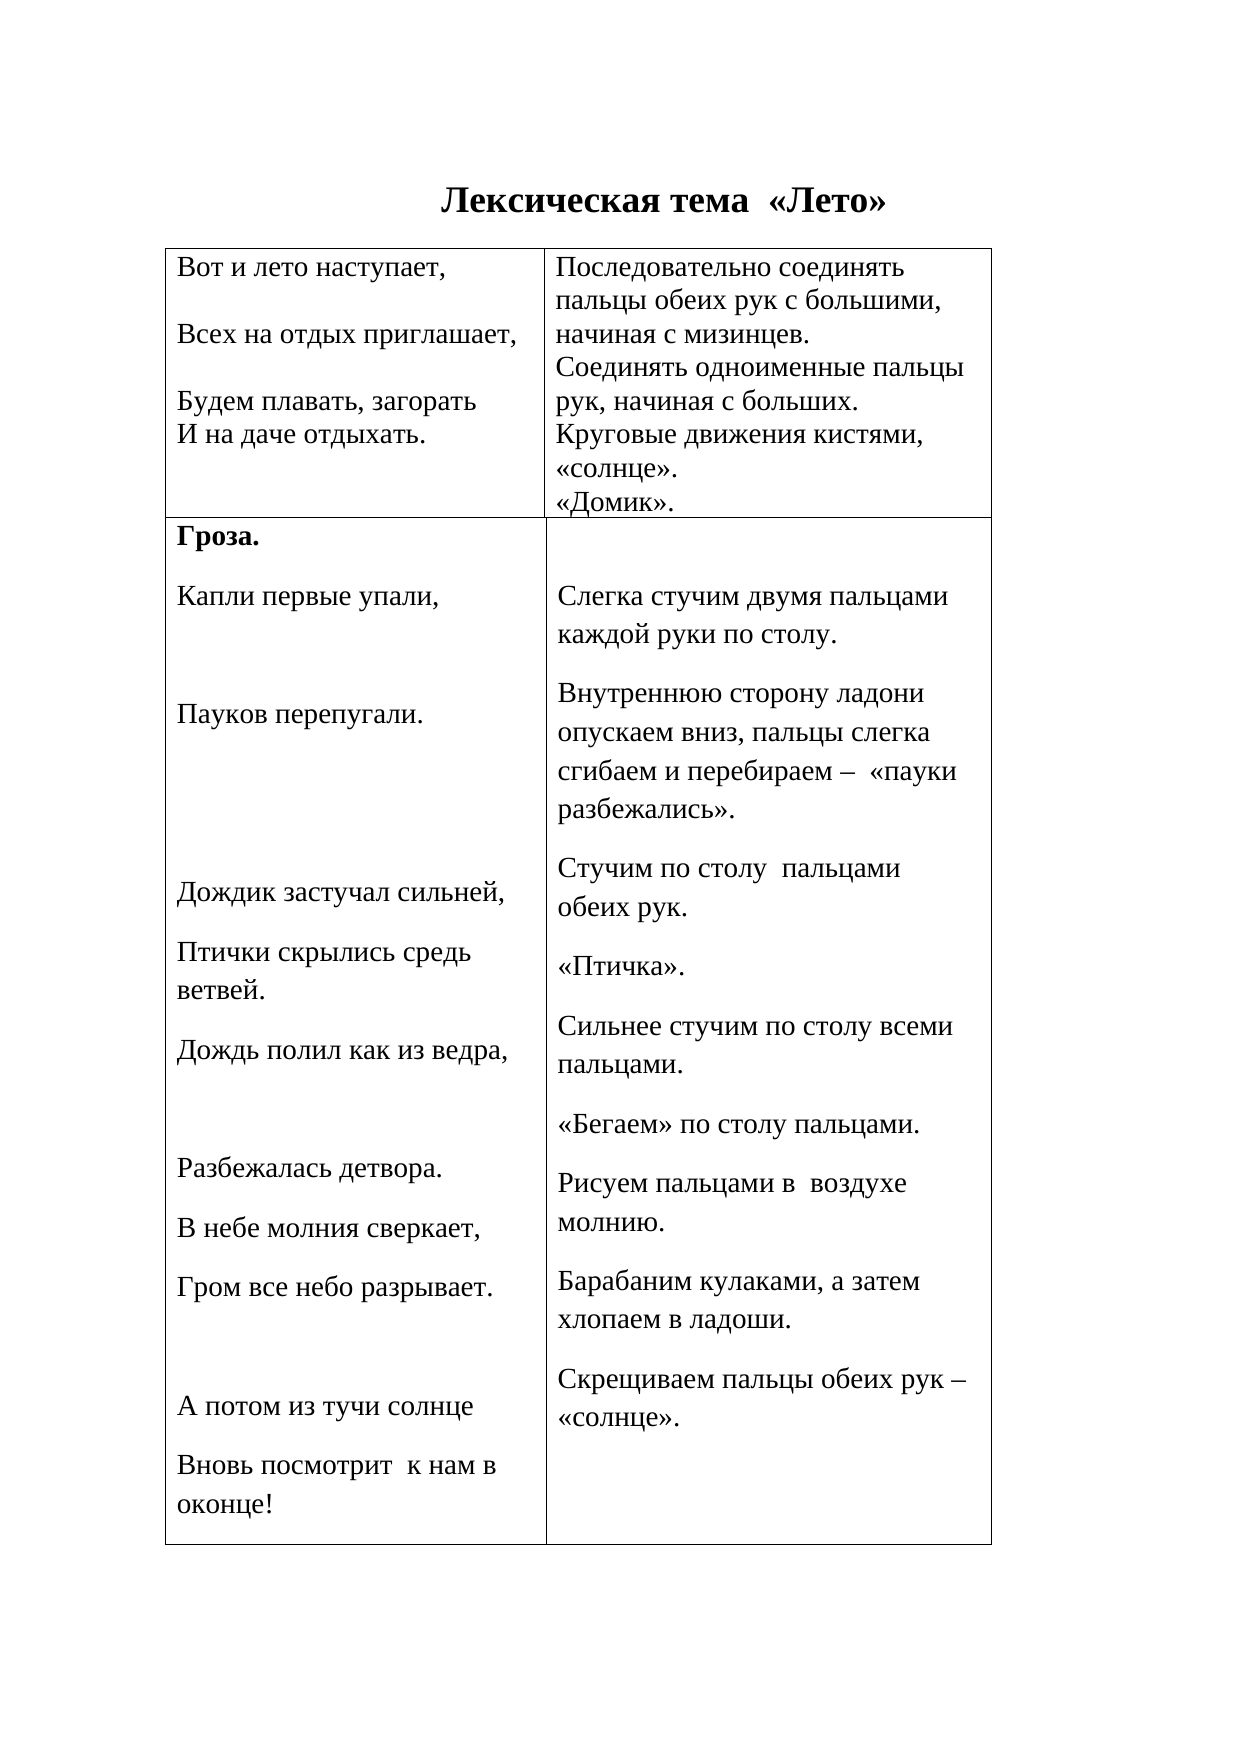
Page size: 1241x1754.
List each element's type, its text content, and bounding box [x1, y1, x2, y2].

table_header Последовательно соединять пальцы обеих рук с большими, начиная с мизинцев. Соединять одноименные пальцы рук, начиная с больших. Круговые движения кистями, «солнце». «Домик». [545, 249, 991, 517]
table_cell Гроза. Капли первые упали, Пауков перепугали. Дождик застучал сильней, Птички скрылись средь ветвей. Дождь полил как из ведра, Разбежалась детвора. В небе молния сверкает, Гром все небо разрывает. А потом из тучи солнце Вновь посмотрит к нам в оконце! [166, 518, 546, 1544]
table_cell Слегка стучим двумя пальцами каждой руки по столу. Внутреннюю сторону ладони опускаем вниз, пальцы слегка сгибаем и перебираем – «пауки разбежались». Стучим по столу пальцами обеих рук. «Птичка». Сильнее стучим по столу всеми пальцами. «Бегаем» по столу пальцами. Рисуем пальцами в воздухе молнию. Барабаним кулаками, а затем хлопаем в ладоши. Скрещиваем пальцы обеих рук – «солнце». [547, 518, 991, 1544]
text Лексическая тема «Лето» [177, 177, 1152, 221]
table_header Вот и лето наступает, Всех на отдых приглашает, Будем плавать, загорать И на даче отдыхать. [166, 249, 544, 517]
